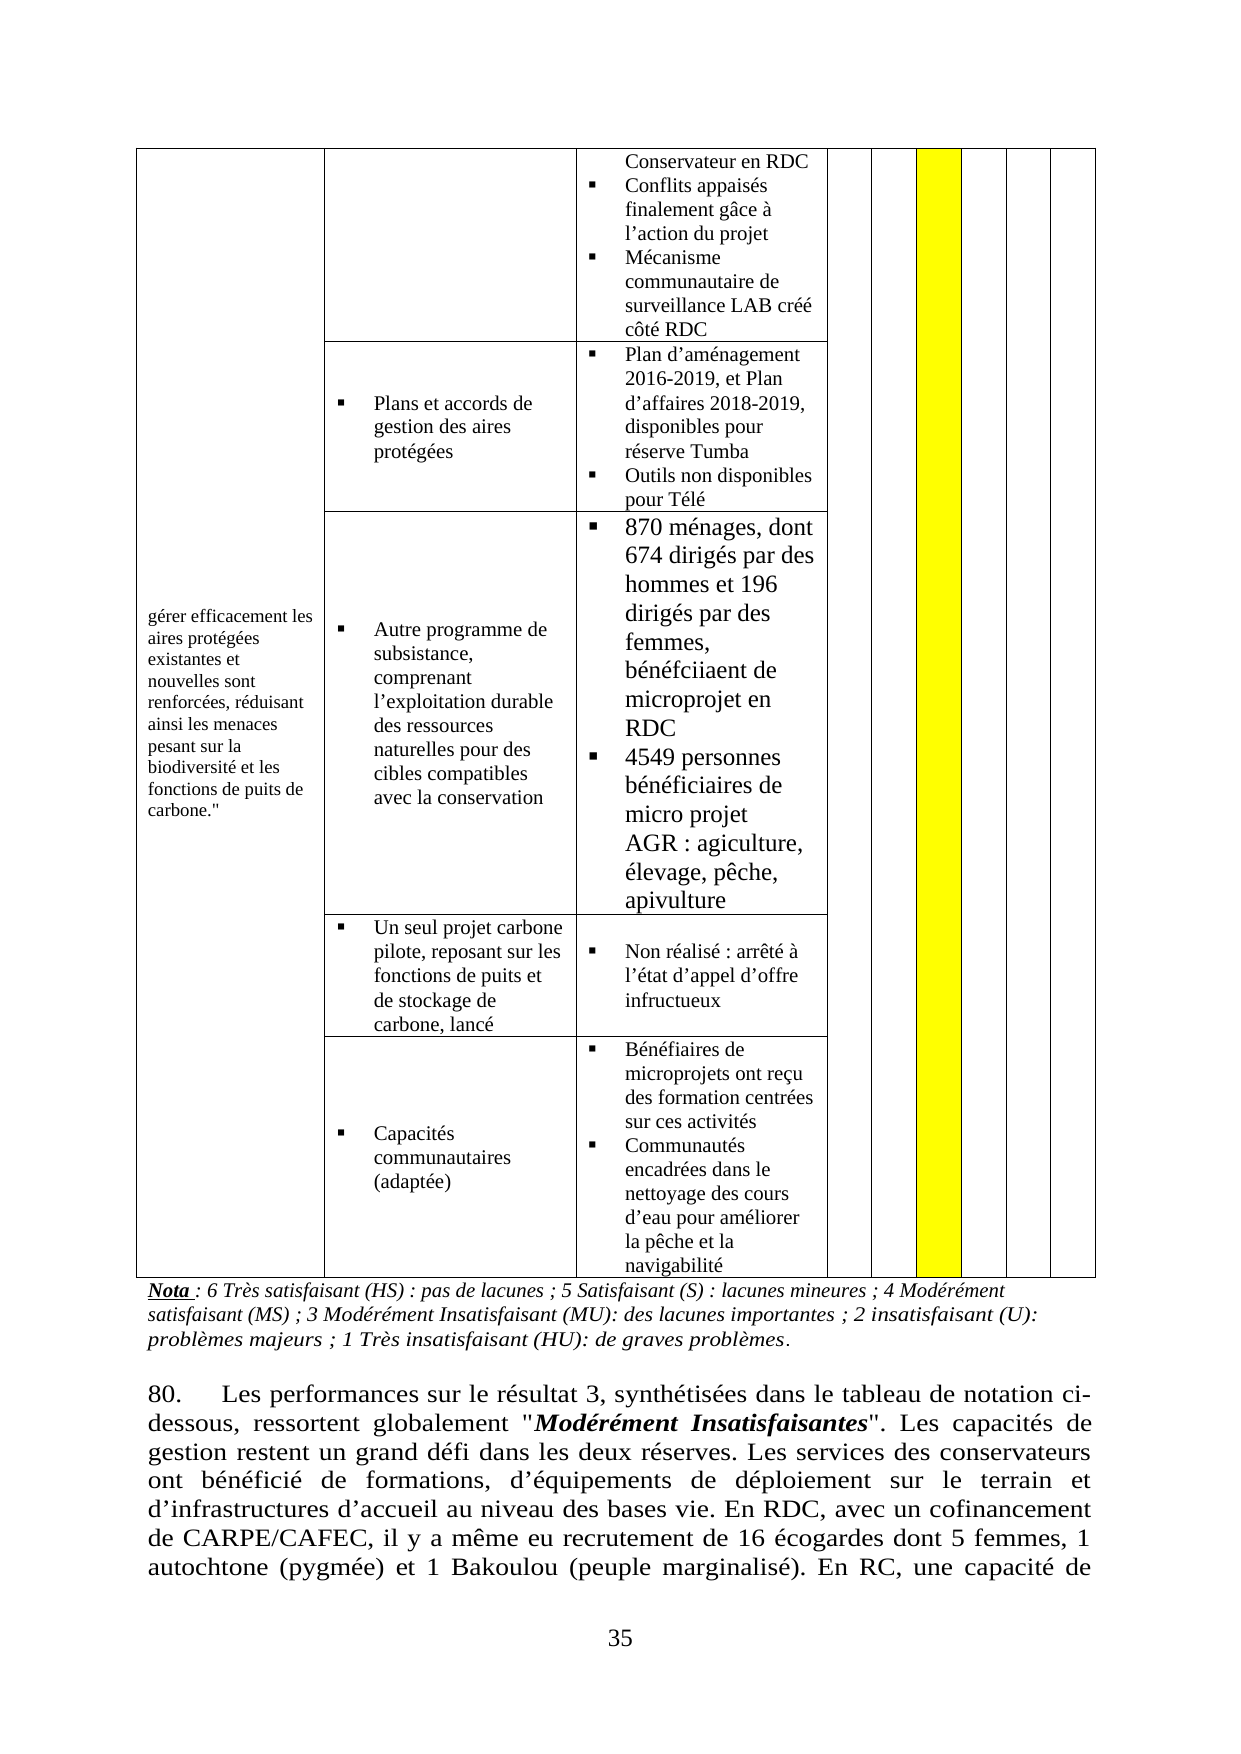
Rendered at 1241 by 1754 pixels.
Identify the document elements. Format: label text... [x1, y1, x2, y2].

table_cell [872, 149, 916, 1277]
table_cell [962, 149, 1006, 1277]
table_cell Autre programme de subsistance, comprenant l’exploitation durable des ressources naturelles pour des cibles compatibles avec la conservation [325, 512, 576, 914]
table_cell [137, 149, 324, 1277]
table_cell [1007, 149, 1050, 1277]
table_cell Capacités communautaires (adaptée) [325, 1037, 576, 1277]
table_cell Plans et accords de gestion des aires protégées [325, 342, 576, 511]
table_cell Plan d’aménagement 2016-2019, et Plan d’affaires 2018-2019, disponibles pour réserve Tumba Outils non disponibles pour Télé [577, 342, 827, 511]
table_cell Non réalisé : arrêté à l’état d’appel d’offre infructueux [577, 915, 827, 1036]
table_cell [577, 149, 827, 341]
text Nota : 6 Très satisfaisant (HS) : pas de lacunes ; 5 Satisfaisant (S) : lacunes mineures ; 4 Modérément satisfaisant (MS) ; 3 Modérément Insatisfaisant (MU): des lacunes importantes ; 2 insatisfaisant (U): problèmes majeurs ; 1 Très insatisfaisant (HU): de graves problèmes. [148, 1278, 1092, 1351]
table_cell [1051, 149, 1095, 1277]
table_cell Un seul projet carbone pilote, reposant sur les fonctions de puits et de stockage de carbone, lancé [325, 915, 576, 1036]
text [148, 1379, 1092, 1581]
table_cell 870 ménages, dont 674 dirigés par des hommes et 196 dirigés par des femmes, bénéfciiaent de microprojet en RDC 4549 personnes bénéficiaires de micro projet AGR : agiculture, élevage, pêche, apivulture [577, 512, 827, 914]
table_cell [325, 149, 576, 341]
table_cell [828, 149, 871, 1277]
table_cell Bénéfiaires de microprojets ont reçu des formation centrées sur ces activités Communautés encadrées dans le nettoyage des cours d’eau pour améliorer la pêche et la navigabilité [577, 1037, 827, 1277]
table_cell [917, 149, 961, 1277]
